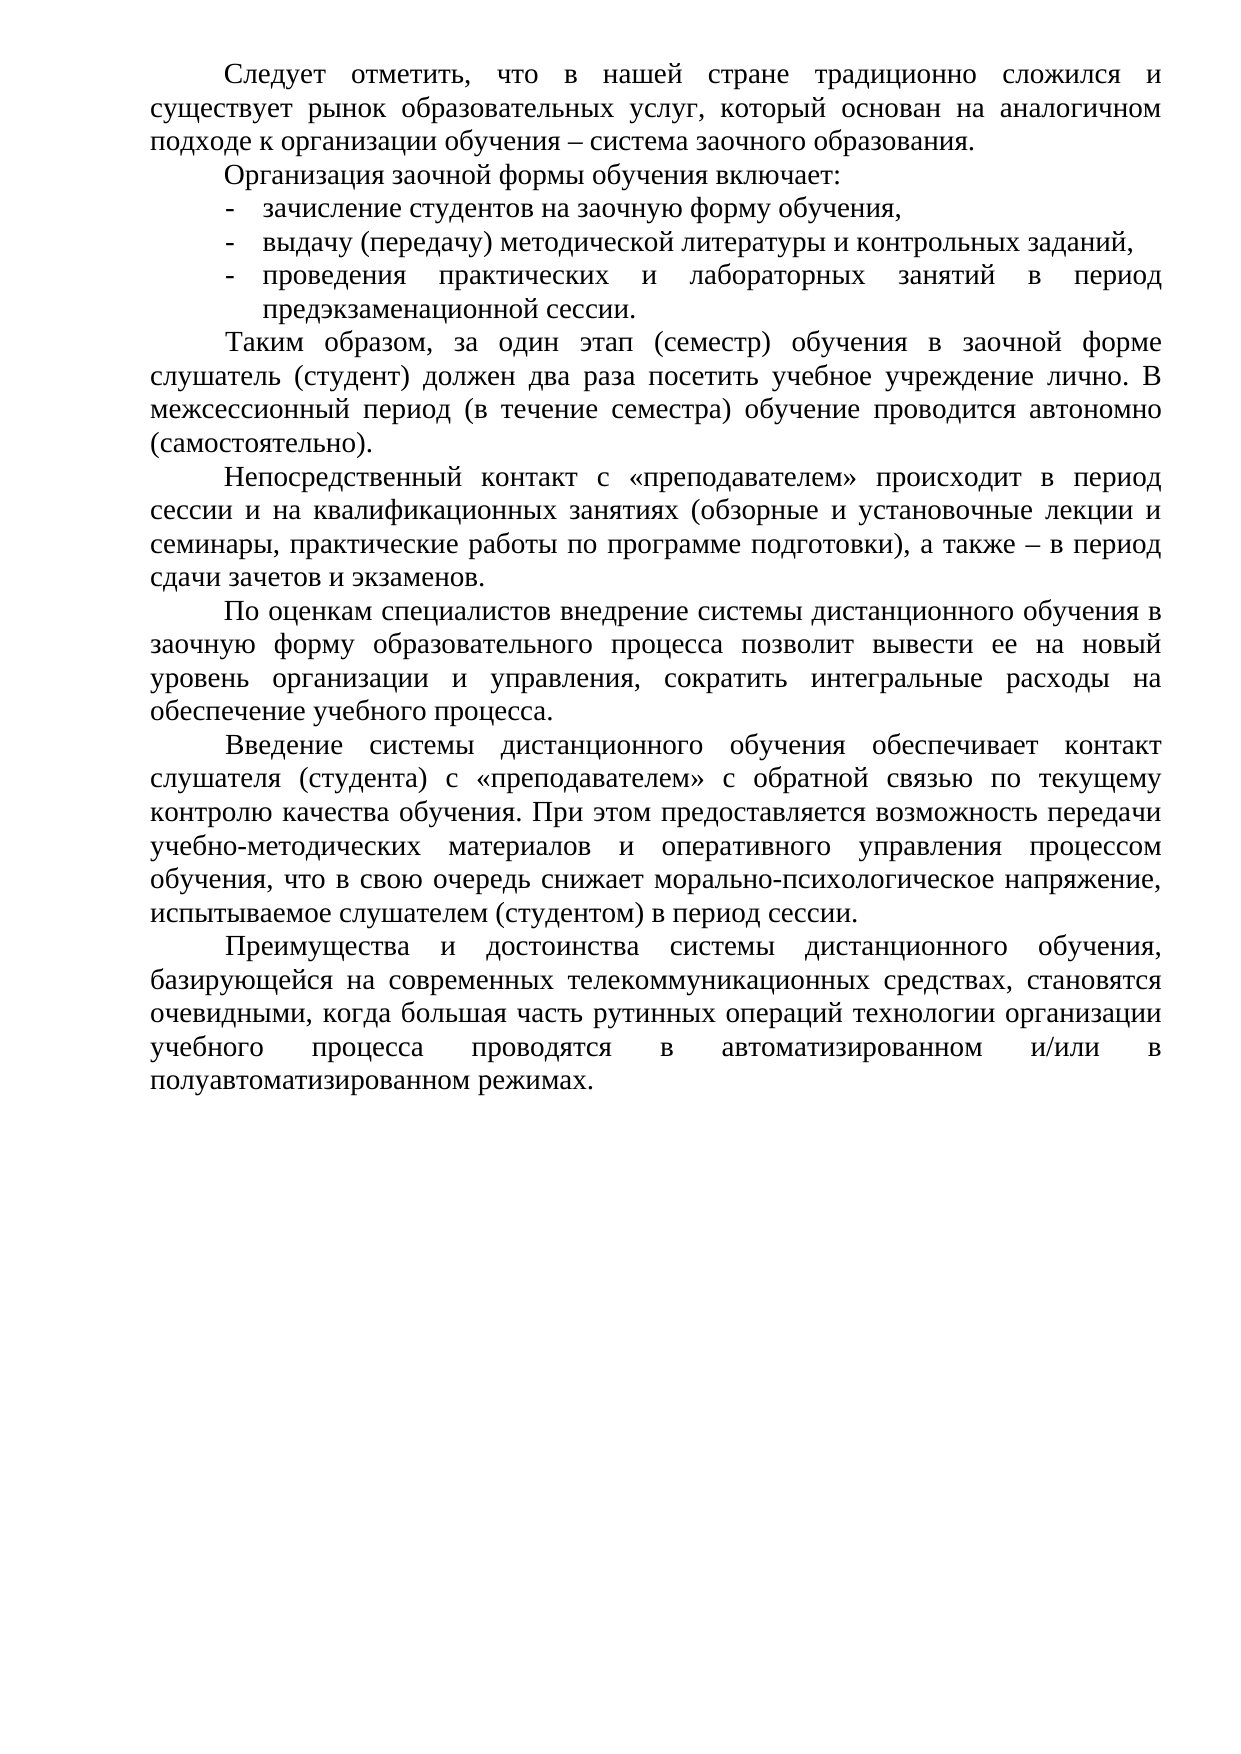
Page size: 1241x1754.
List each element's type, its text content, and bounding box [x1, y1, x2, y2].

text Непосредственный контакт с «преподавателем» происходит в период сессии и на квалификационных занятиях (обзорные и установочные лекции и семинары, практические работы по программе подготовки), а также – в период сдачи зачетов и экзаменов. [150, 459, 1162, 593]
list проведения практических и лабораторных занятий в период предэкзаменационной сессии. [225, 257, 1162, 324]
text Введение системы дистанционного обучения обеспечивает контакт слушателя (студента) с «преподавателем» с обратной связью по текущему контролю качества обучения. При этом предоставляется возможность передачи учебно-методических материалов и оперативного управления процессом обучения, что в свою очередь снижает морально-психологическое напряжение, испытываемое слушателем (студентом) в период сессии. [150, 727, 1162, 928]
text По оценкам специалистов внедрение системы дистанционного обучения в заочную форму образовательного процесса позволит вывести ее на новый уровень организации и управления, сократить интегральные расходы на обеспечение учебного процесса. [150, 593, 1162, 727]
list зачисление студентов на заочную форму обучения, [225, 190, 1162, 224]
text Таким образом, за один этап (семестр) обучения в заочной форме слушатель (студент) должен два раза посетить учебное учреждение лично. В межсессионный период (в течение семестра) обучение проводится автономно (самостоятельно). [150, 324, 1162, 459]
text Следует отметить, что в нашей стране традиционно сложился и существует рынок образовательных услуг, который основан на аналогичном подходе к организации обучения – система заочного образования. [150, 56, 1162, 157]
list выдачу (передачу) методической литературы и контрольных заданий, [225, 224, 1162, 257]
text Преимущества и достоинства системы дистанционного обучения, базирующейся на современных телекоммуникационных средствах, становятся очевидными, когда большая часть рутинных операций технологии организации учебного процесса проводятся в автоматизированном и/или в полуавтоматизированном режимах. [150, 928, 1162, 1096]
text Организация заочной формы обучения включает: [150, 157, 1162, 190]
